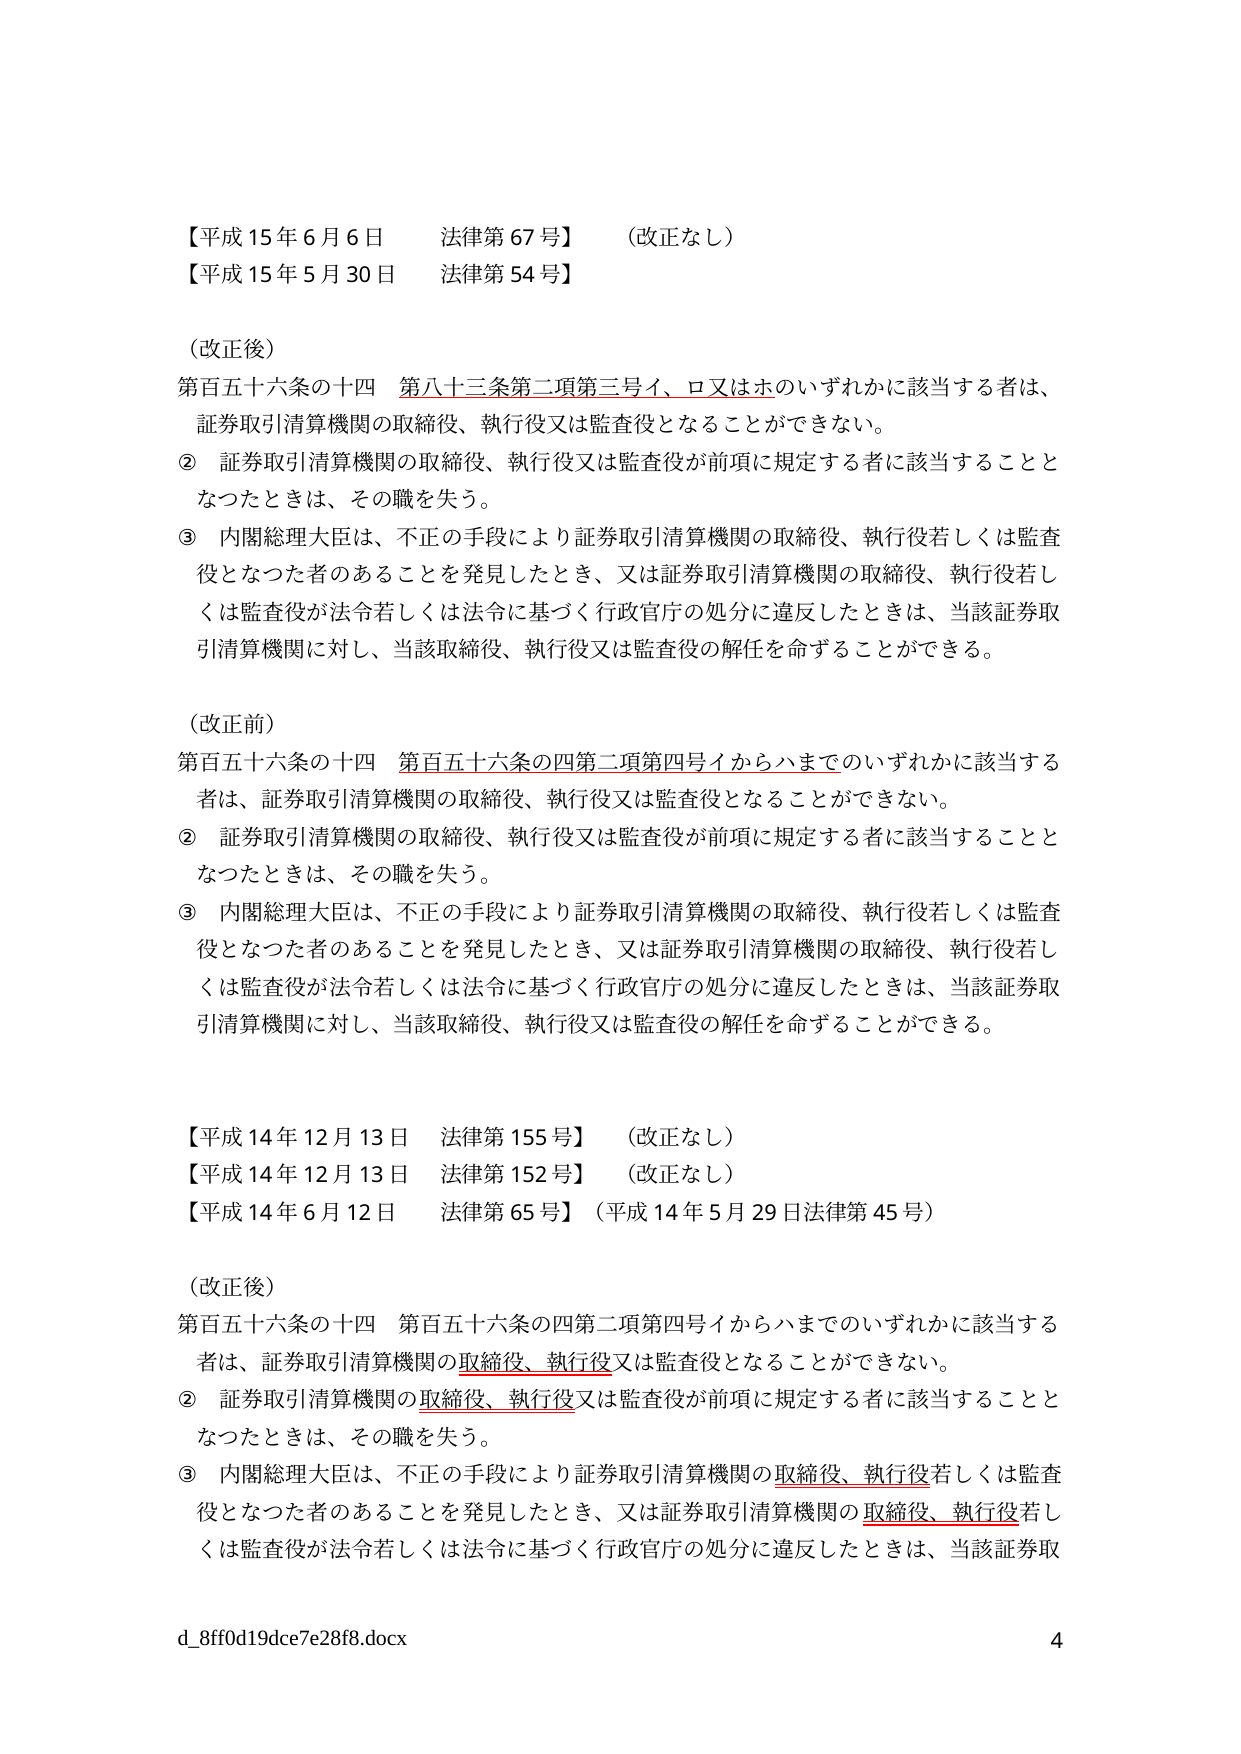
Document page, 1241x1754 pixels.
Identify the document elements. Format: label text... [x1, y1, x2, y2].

text 【平成14年12月13日 法律第152号】 （改正なし） [177, 1154, 1063, 1192]
text 【平成14年12月13日 法律第155号】 （改正なし） [177, 1117, 1063, 1154]
text 【平成15年5月30日 法律第54号】 [177, 254, 1063, 292]
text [177, 1454, 1063, 1567]
text 【平成14年6月12日 法律第65号】（平成14年5月29日法律第45号） [177, 1192, 1063, 1229]
text 第百五十六条の十四 第百五十六条の四第二項第四号イからハまでのいずれかに該当する者は、証券取引清算機関の取締役、執行役又は監査役となることができない。 [177, 742, 1063, 817]
text ② 証券取引清算機関の取締役、執行役又は監査役が前項に規定する者に該当することとなつたときは、その職を失う。 [177, 817, 1063, 892]
text （改正後） [177, 1267, 1063, 1304]
text （改正後） [177, 329, 1063, 367]
text 第百五十六条の十四 第八十三条第二項第三号イ、ロ又はホのいずれかに該当する者は、証券取引清算機関の取締役、執行役又は監査役となることができない。 [177, 367, 1063, 442]
text ② 証券取引清算機関の取締役、執行役又は監査役が前項に規定する者に該当することとなつたときは、その職を失う。 [177, 1379, 1063, 1454]
text （改正前） [177, 704, 1063, 742]
text 第百五十六条の十四 第百五十六条の四第二項第四号イからハまでのいずれかに該当する者は、証券取引清算機関の取締役、執行役又は監査役となることができない。 [177, 1304, 1063, 1379]
text 【平成15年6月6日 法律第67号】 （改正なし） [177, 217, 1063, 254]
text ② 証券取引清算機関の取締役、執行役又は監査役が前項に規定する者に該当することとなつたときは、その職を失う。 [177, 442, 1063, 517]
